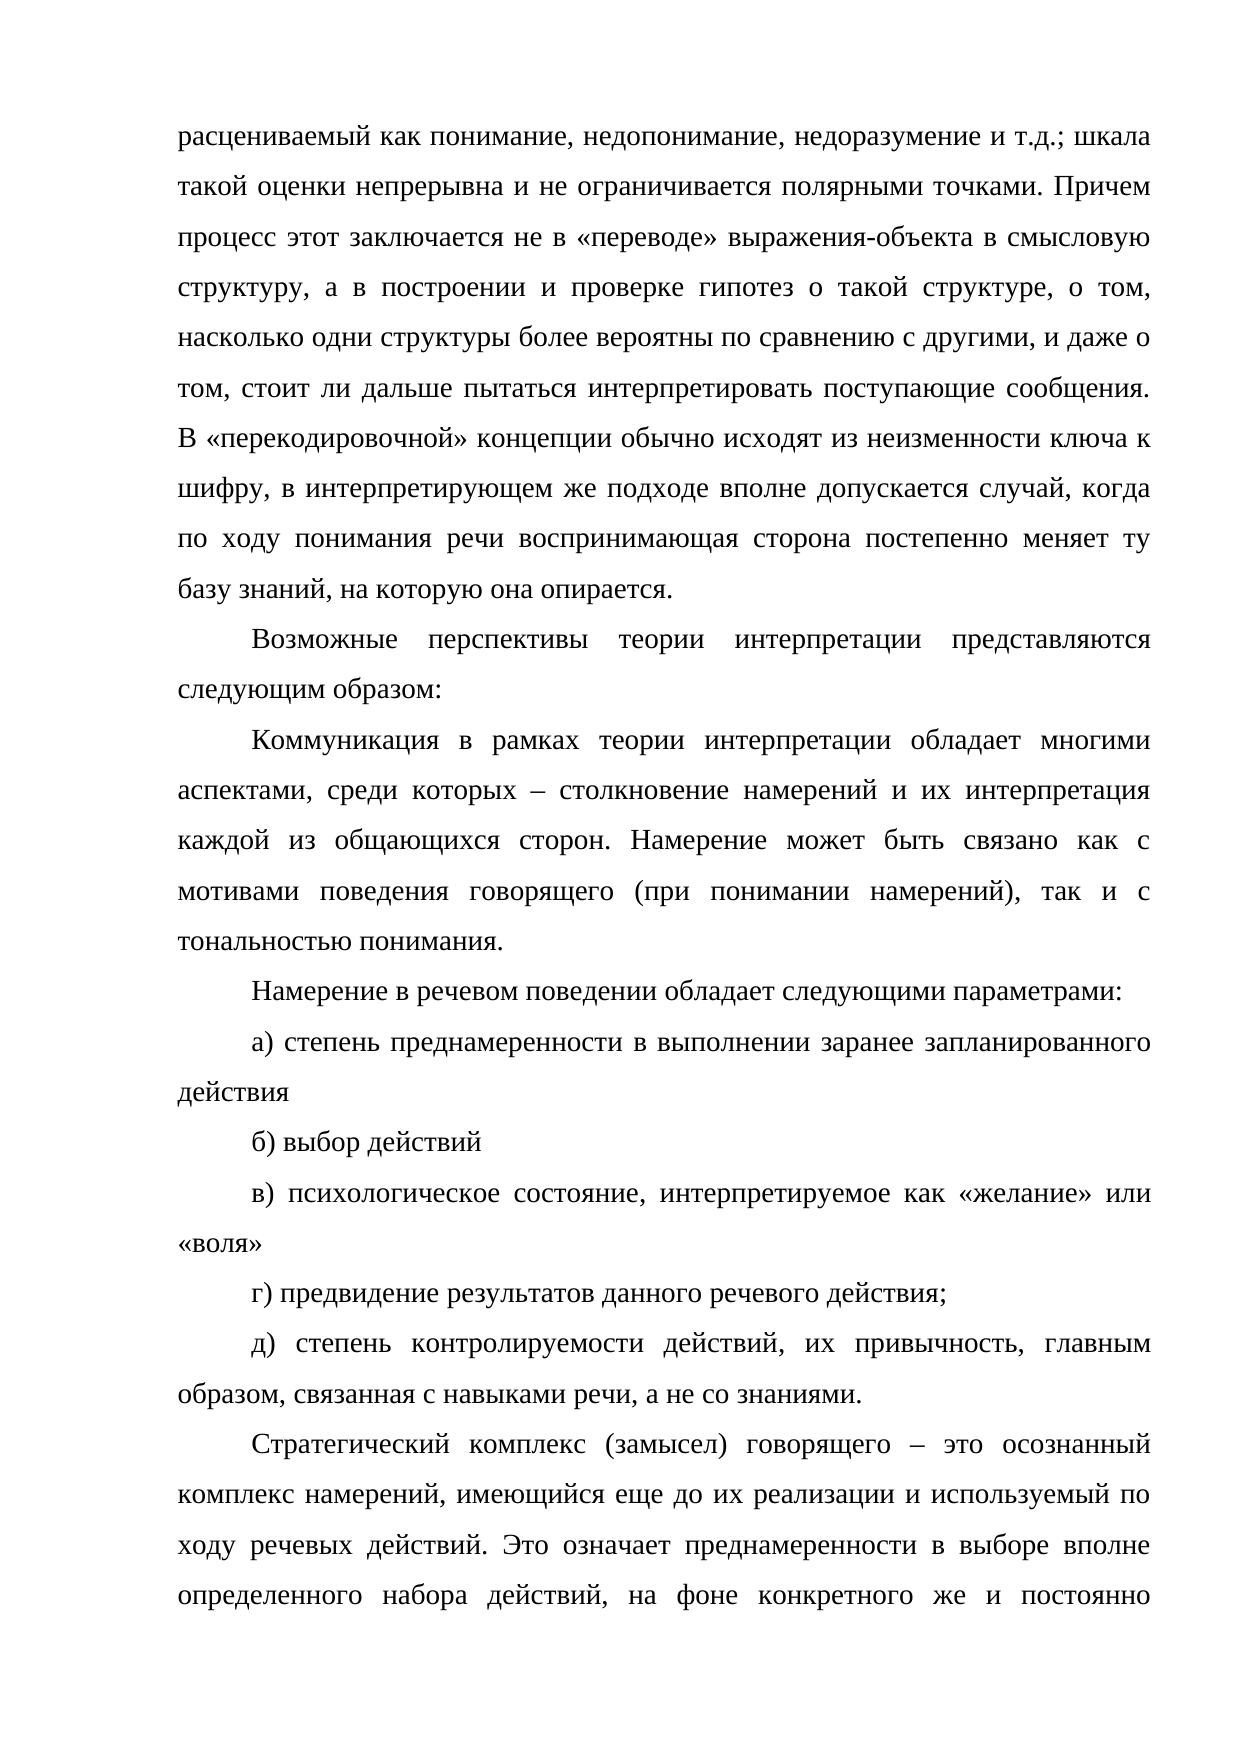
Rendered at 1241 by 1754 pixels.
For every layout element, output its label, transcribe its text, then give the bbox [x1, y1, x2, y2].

text в) психологическое состояние, интерпретируемое как «желание» или «воля» [177, 1175, 1152, 1258]
text Возможные перспективы теории интерпретации представляются следующим образом: [177, 621, 1152, 705]
text г) предвидение результатов данного речевого действия; [177, 1275, 1152, 1309]
text Намерение в речевом поведении обладает следующими параметрами: [177, 973, 1152, 1007]
text б) выбор действий [177, 1124, 1152, 1158]
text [177, 118, 1152, 604]
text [177, 1426, 1152, 1611]
text а) степень преднамеренности в выполнении заранее запланированного действия [177, 1024, 1152, 1108]
text д) степень контролируемости действий, их привычность, главным образом, связанная с навыками речи, а не со знаниями. [177, 1326, 1152, 1409]
text Коммуникация в рамках теории интерпретации обладает многими аспектами, среди которых – столкновение намерений и их интерпретация каждой из общающихся сторон. Намерение может быть связано как с мотивами поведения говорящего (при понимании намерений), так и с тональностью понимания. [177, 722, 1152, 957]
